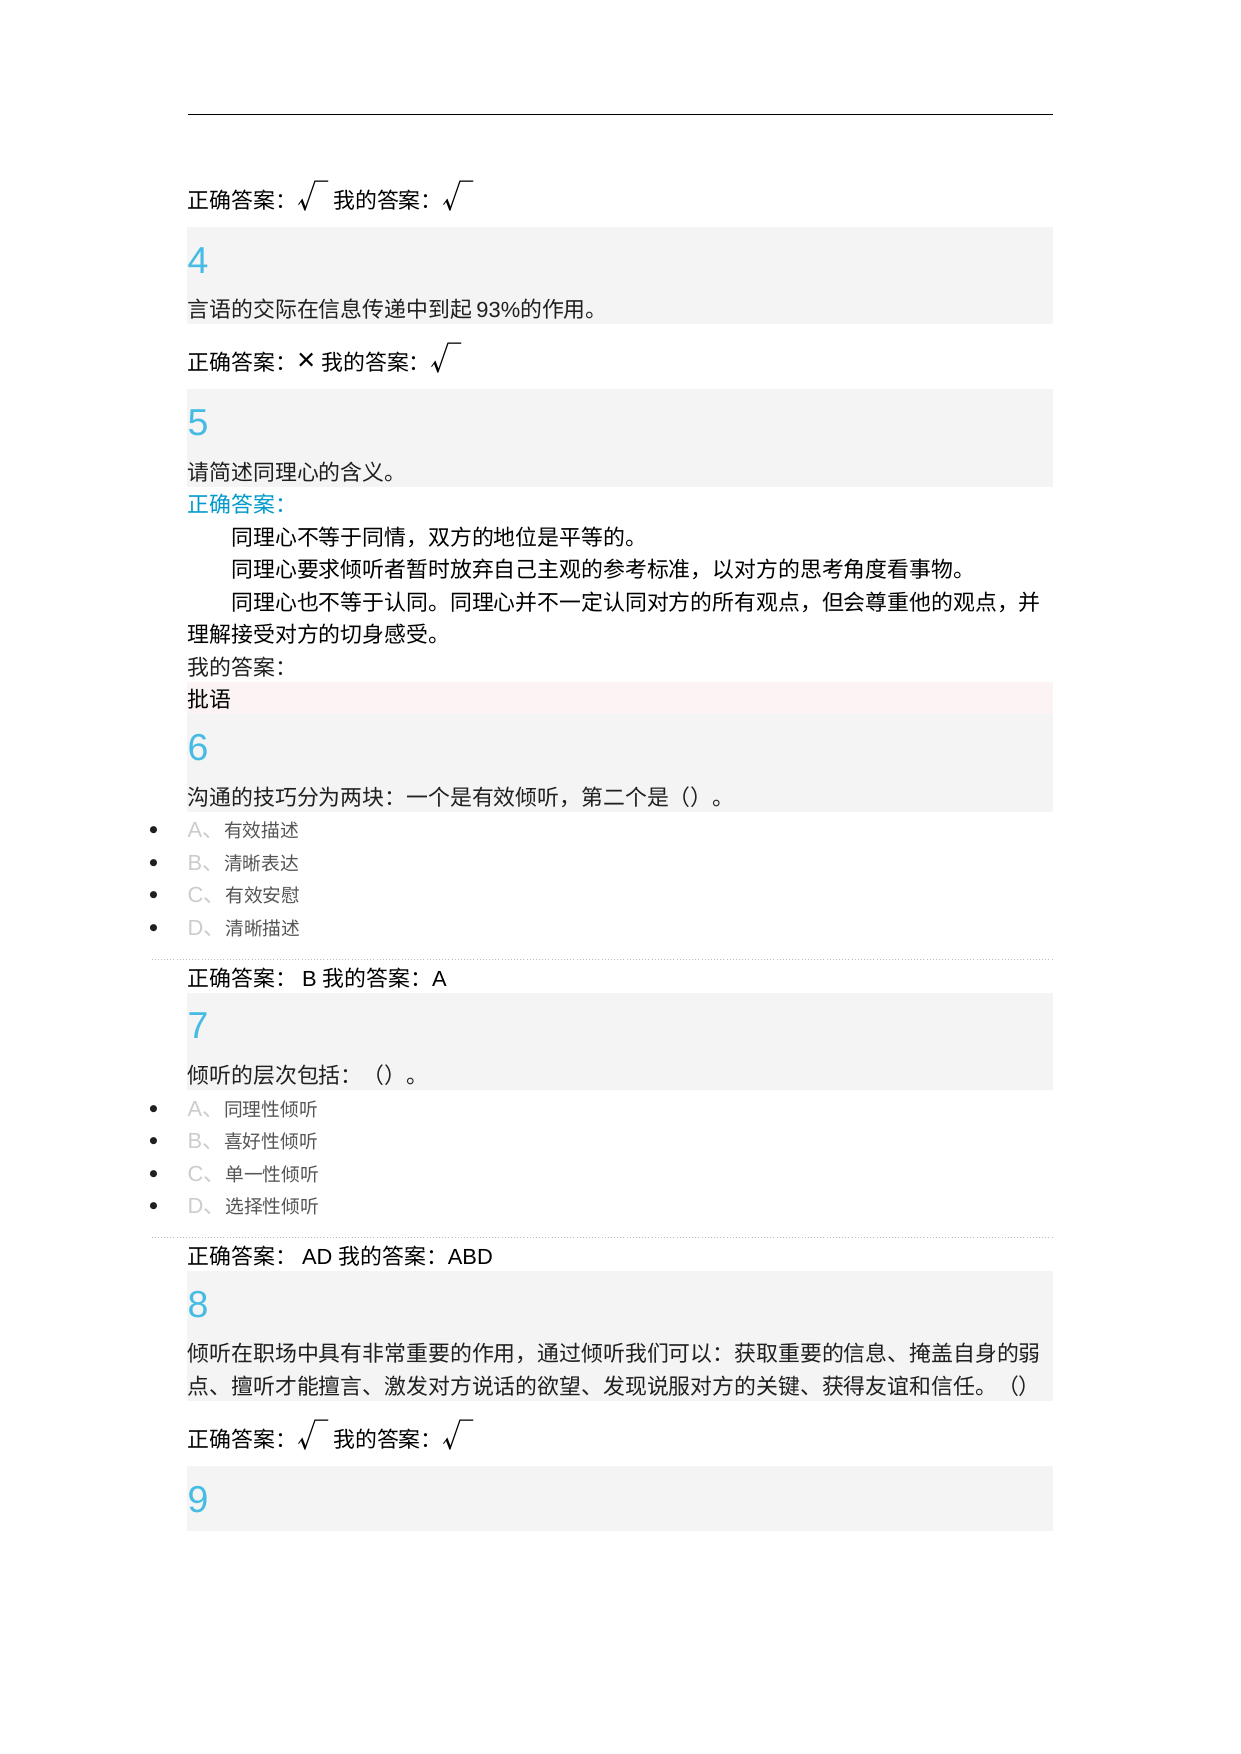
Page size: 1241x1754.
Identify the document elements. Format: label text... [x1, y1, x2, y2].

list B、喜好性倾听 [150, 1123, 1053, 1155]
text 同理心不等于同情，双方的地位是平等的。 [187, 519, 1053, 552]
text 倾听在职场中具有非常重要的作用，通过倾听我们可以：获取重要的信息、掩盖自身的弱点、擅听才能擅言、激发对方说话的欲望、发现说服对方的关键、获得友谊和信任。（） [187, 1336, 1053, 1401]
text 9 [187, 1466, 1053, 1531]
text 正确答案： B 我的答案：A [187, 960, 1053, 993]
text 5 [187, 389, 1053, 454]
list A、有效描述 [150, 812, 1053, 844]
text 批语 [187, 682, 1053, 714]
list D、清晰描述 [150, 909, 1053, 960]
text 同理心要求倾听者暂时放弃自己主观的参考标准，以对方的思考角度看事物。 [187, 552, 1053, 584]
text 同理心也不等于认同。同理心并不一定认同对方的所有观点，但会尊重他的观点，并理解接受对方的切身感受。 [187, 584, 1053, 649]
text 正确答案： [187, 487, 1053, 519]
text 7 [187, 993, 1053, 1058]
text 正确答案： AD 我的答案：ABD [187, 1238, 1053, 1271]
text 4 [187, 227, 1053, 292]
list C、有效安慰 [150, 877, 1053, 909]
text 正确答案：√ 我的答案：√ [187, 162, 1053, 227]
list C、单一性倾听 [150, 1155, 1053, 1188]
text 倾听的层次包括：（）。 [187, 1058, 1053, 1090]
list B、清晰表达 [150, 844, 1053, 877]
text 言语的交际在信息传递中到起93%的作用。 [187, 292, 1053, 324]
text 6 [187, 714, 1053, 779]
text 正确答案：√ 我的答案：√ [187, 1401, 1053, 1466]
list A、同理性倾听 [150, 1090, 1053, 1123]
text 沟通的技巧分为两块：一个是有效倾听，第二个是（）。 [187, 779, 1053, 812]
text 我的答案： [187, 649, 1053, 682]
list D、选择性倾听 [150, 1188, 1053, 1238]
text 8 [187, 1271, 1053, 1336]
text 请简述同理心的含义。 [187, 454, 1053, 487]
text 正确答案：× 我的答案：√ [187, 324, 1053, 389]
